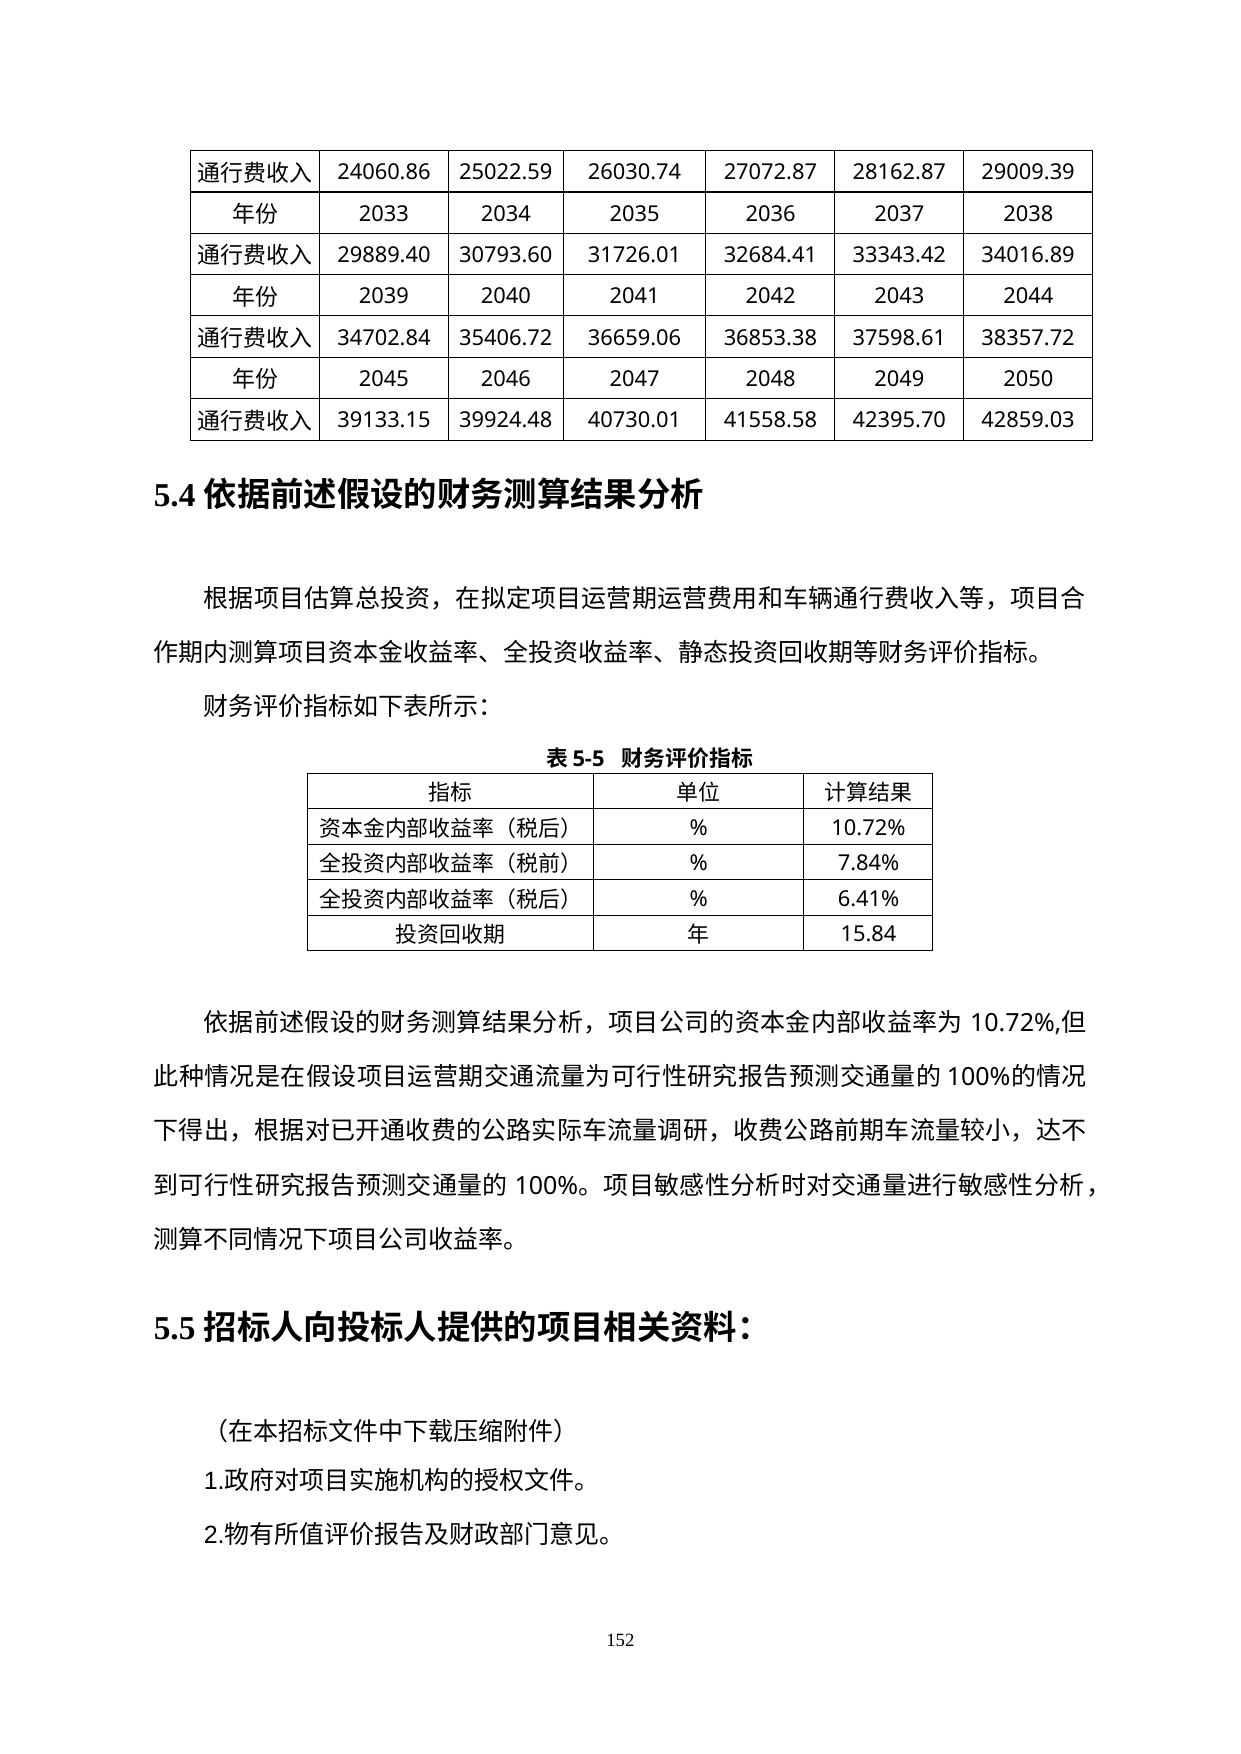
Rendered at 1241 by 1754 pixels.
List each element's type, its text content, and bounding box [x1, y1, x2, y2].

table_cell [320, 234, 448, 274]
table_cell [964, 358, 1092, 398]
text 根据项目估算总投资，在拟定项目运营期运营费用和车辆通行费收入等，项目合作期内测算项目资本金收益率、全投资收益率、静态投资回收期等财务评价指标。 [153, 578, 1087, 669]
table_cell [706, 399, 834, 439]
subtitle 5.4 依据前述假设的财务测算结果分析 [153, 468, 1087, 516]
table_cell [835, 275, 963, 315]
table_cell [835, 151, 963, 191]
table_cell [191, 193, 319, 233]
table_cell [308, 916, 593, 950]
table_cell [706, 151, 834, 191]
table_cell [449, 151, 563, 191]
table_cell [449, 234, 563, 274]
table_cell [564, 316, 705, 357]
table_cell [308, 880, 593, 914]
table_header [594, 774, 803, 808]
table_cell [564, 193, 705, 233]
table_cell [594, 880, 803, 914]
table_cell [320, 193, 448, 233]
text 依据前述假设的财务测算结果分析，项目公司的资本金内部收益率为10.72%,但此种情况是在假设项目运营期交通流量为可行性研究报告预测交通量的100%的情况下得出，根据对已开通收费的公路实际车流量调研，收费公路前期车流量较小，达不到可行性研究报告预测交通量的100%。项目敏感性分析时对交通量进行敏感性分析，测算不同情况下项目公司收益率。 [153, 1002, 1087, 1256]
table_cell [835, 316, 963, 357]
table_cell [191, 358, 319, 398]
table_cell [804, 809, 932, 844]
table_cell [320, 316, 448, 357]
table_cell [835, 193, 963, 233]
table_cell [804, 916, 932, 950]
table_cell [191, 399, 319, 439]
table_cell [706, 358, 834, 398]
text （在本招标文件中下载压缩附件） [153, 1411, 1087, 1448]
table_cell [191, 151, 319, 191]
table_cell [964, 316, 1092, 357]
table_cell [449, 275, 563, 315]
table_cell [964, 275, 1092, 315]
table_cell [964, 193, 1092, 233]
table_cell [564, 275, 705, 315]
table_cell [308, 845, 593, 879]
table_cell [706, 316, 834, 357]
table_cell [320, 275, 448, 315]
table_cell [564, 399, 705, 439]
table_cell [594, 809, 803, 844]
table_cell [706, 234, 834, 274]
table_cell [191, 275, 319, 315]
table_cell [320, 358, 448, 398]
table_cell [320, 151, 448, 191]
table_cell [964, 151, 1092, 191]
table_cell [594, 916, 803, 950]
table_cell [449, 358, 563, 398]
text 2.物有所值评价报告及财政部门意见。 [153, 1514, 1087, 1551]
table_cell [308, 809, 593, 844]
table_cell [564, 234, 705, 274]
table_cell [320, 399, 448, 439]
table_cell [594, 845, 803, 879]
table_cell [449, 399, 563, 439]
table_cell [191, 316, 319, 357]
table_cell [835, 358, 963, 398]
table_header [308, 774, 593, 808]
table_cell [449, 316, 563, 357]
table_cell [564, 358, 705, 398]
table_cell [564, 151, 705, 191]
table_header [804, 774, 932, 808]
text 财务评价指标如下表所示： [153, 687, 1087, 723]
text 1.政府对项目实施机构的授权文件。 [153, 1460, 1087, 1496]
text 表5-5 财务评价指标 [153, 741, 1087, 773]
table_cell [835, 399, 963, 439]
subtitle 5.5 招标人向投标人提供的项目相关资料： [153, 1301, 1087, 1349]
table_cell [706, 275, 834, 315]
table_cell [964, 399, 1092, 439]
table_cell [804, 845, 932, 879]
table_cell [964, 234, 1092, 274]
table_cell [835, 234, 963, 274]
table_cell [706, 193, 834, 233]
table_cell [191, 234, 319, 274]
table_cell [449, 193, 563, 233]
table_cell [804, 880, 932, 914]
